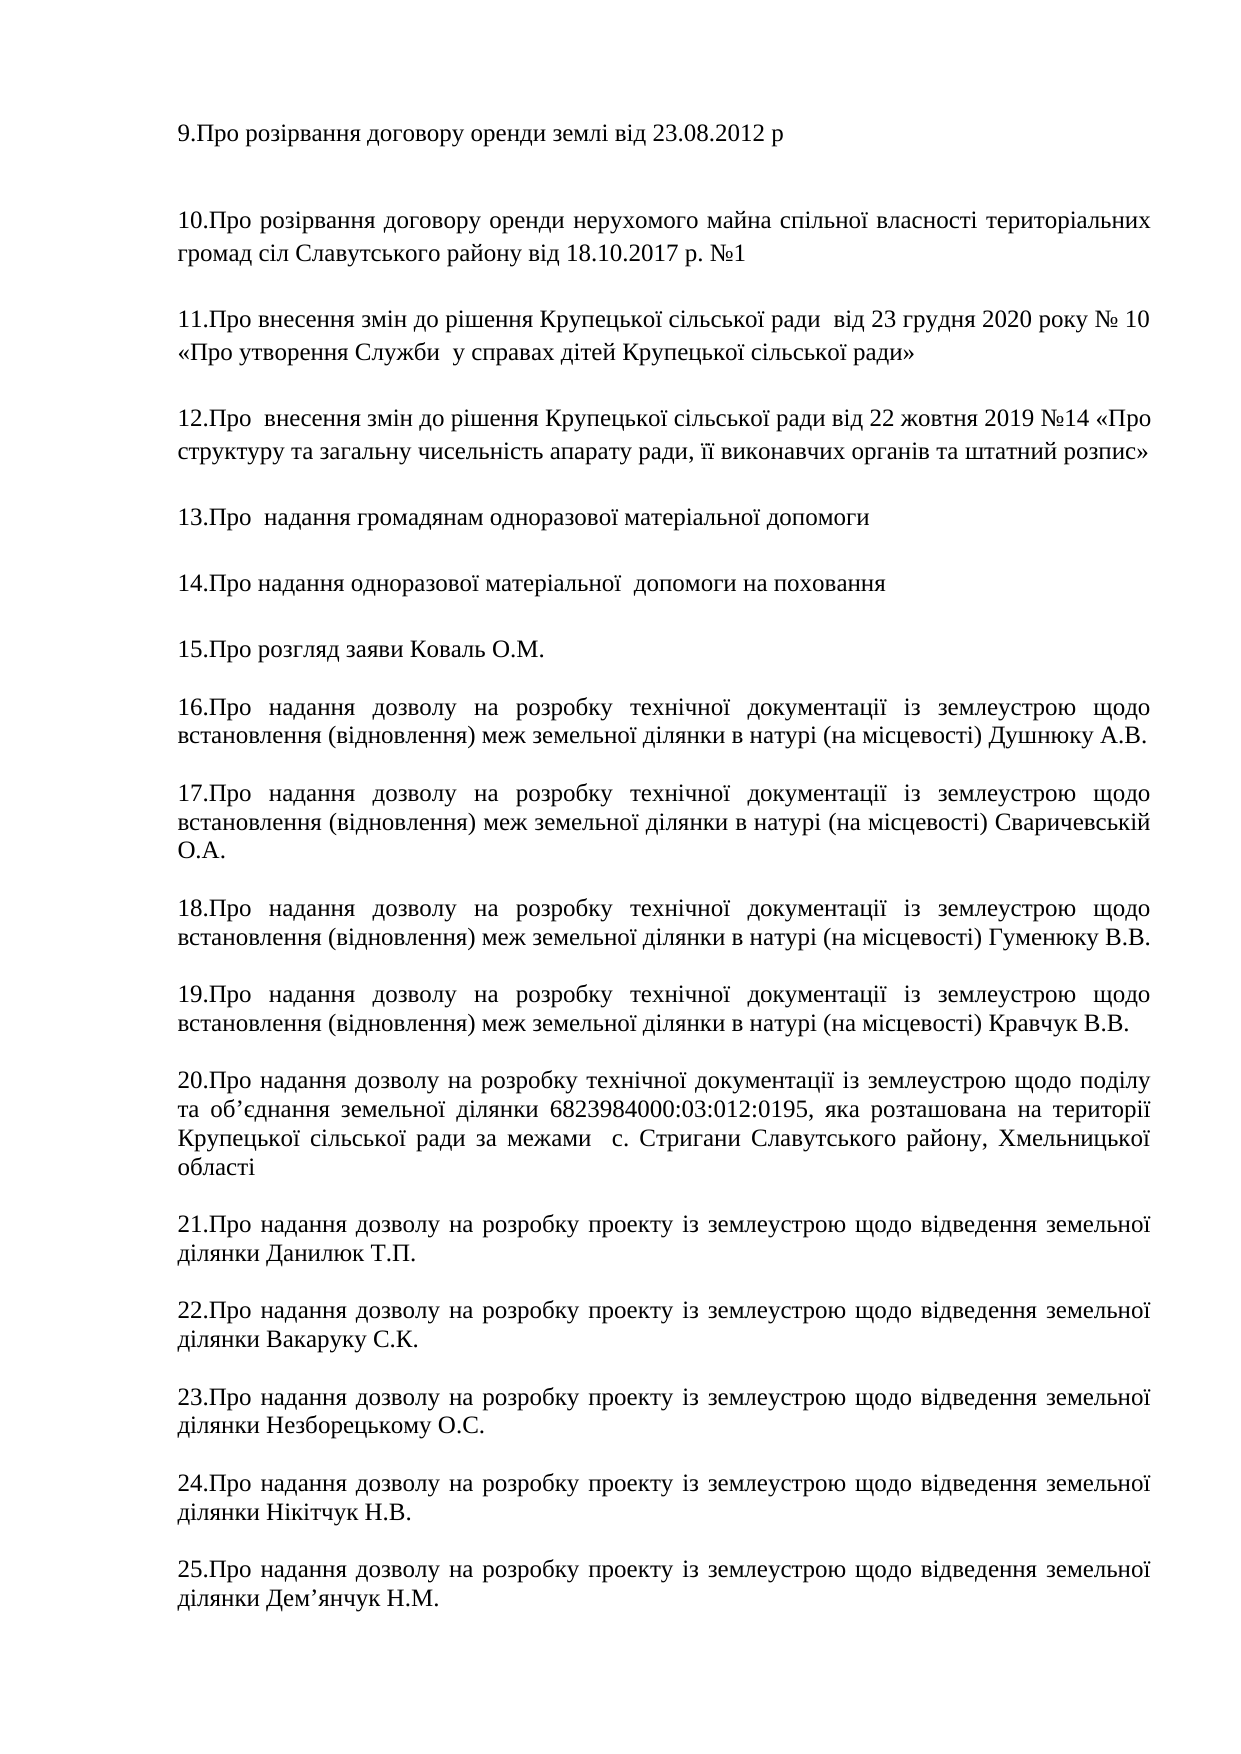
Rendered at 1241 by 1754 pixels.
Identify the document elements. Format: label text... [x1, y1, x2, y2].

text 13.Про надання громадянам одноразової матеріальної допомоги [177, 502, 1152, 531]
text 10.Про розірвання договору оренди нерухомого майна спільної власності територіальних громад сіл Славутського району від 18.10.2017 р. №1 [177, 205, 1152, 267]
text 9.Про розірвання договору оренди землі від 23.08.2012 р [177, 118, 1152, 147]
text 11.Про внесення змін до рішення Крупецької сільської ради від 23 грудня 2020 року № 10 «Про утворення Служби у справах дітей Крупецької сільської ради» [177, 304, 1152, 366]
text 17.Про надання дозволу на розробку технічної документації із землеустрою щодо встановлення (відновлення) меж земельної ділянки в натурі (на місцевості) Сваричевській О.А. [177, 778, 1152, 864]
text 25.Про надання дозволу на розробку проекту із землеустрою щодо відведення земельної ділянки Дем’янчук Н.М. [177, 1554, 1152, 1612]
text 24.Про надання дозволу на розробку проекту із землеустрою щодо відведення земельної ділянки Нікітчук Н.В. [177, 1468, 1152, 1526]
text 19.Про надання дозволу на розробку технічної документації із землеустрою щодо встановлення (відновлення) меж земельної ділянки в натурі (на місцевості) Кравчук В.В. [177, 979, 1152, 1037]
text 15.Про розгляд заяви Коваль О.М. [177, 634, 1152, 663]
text 20.Про надання дозволу на розробку технічної документації із землеустрою щодо поділу та об’єднання земельної ділянки 6823984000:03:012:0195, яка розташована на території Крупецької сільської ради за межами с. Стригани Славутського району, Хмельницької області [177, 1066, 1152, 1181]
text 22.Про надання дозволу на розробку проекту із землеустрою щодо відведення земельної ділянки Вакаруку С.К. [177, 1296, 1152, 1353]
text 12.Про внесення змін до рішення Крупецької сільської ради від 22 жовтня 2019 №14 «Про структуру та загальну чисельність апарату ради, її виконавчих органів та штатний розпис» [177, 403, 1152, 465]
text 16.Про надання дозволу на розробку технічної документації із землеустрою щодо встановлення (відновлення) меж земельної ділянки в натурі (на місцевості) Душнюку А.В. [177, 692, 1152, 749]
text 18.Про надання дозволу на розробку технічної документації із землеустрою щодо встановлення (відновлення) меж земельної ділянки в натурі (на місцевості) Гуменюку В.В. [177, 893, 1152, 951]
text 21.Про надання дозволу на розробку проекту із землеустрою щодо відведення земельної ділянки Данилюк Т.П. [177, 1209, 1152, 1267]
text 14.Про надання одноразової матеріальної допомоги на поховання [177, 568, 1152, 597]
text 23.Про надання дозволу на розробку проекту із землеустрою щодо відведення земельної ділянки Незборецькому О.С. [177, 1382, 1152, 1439]
